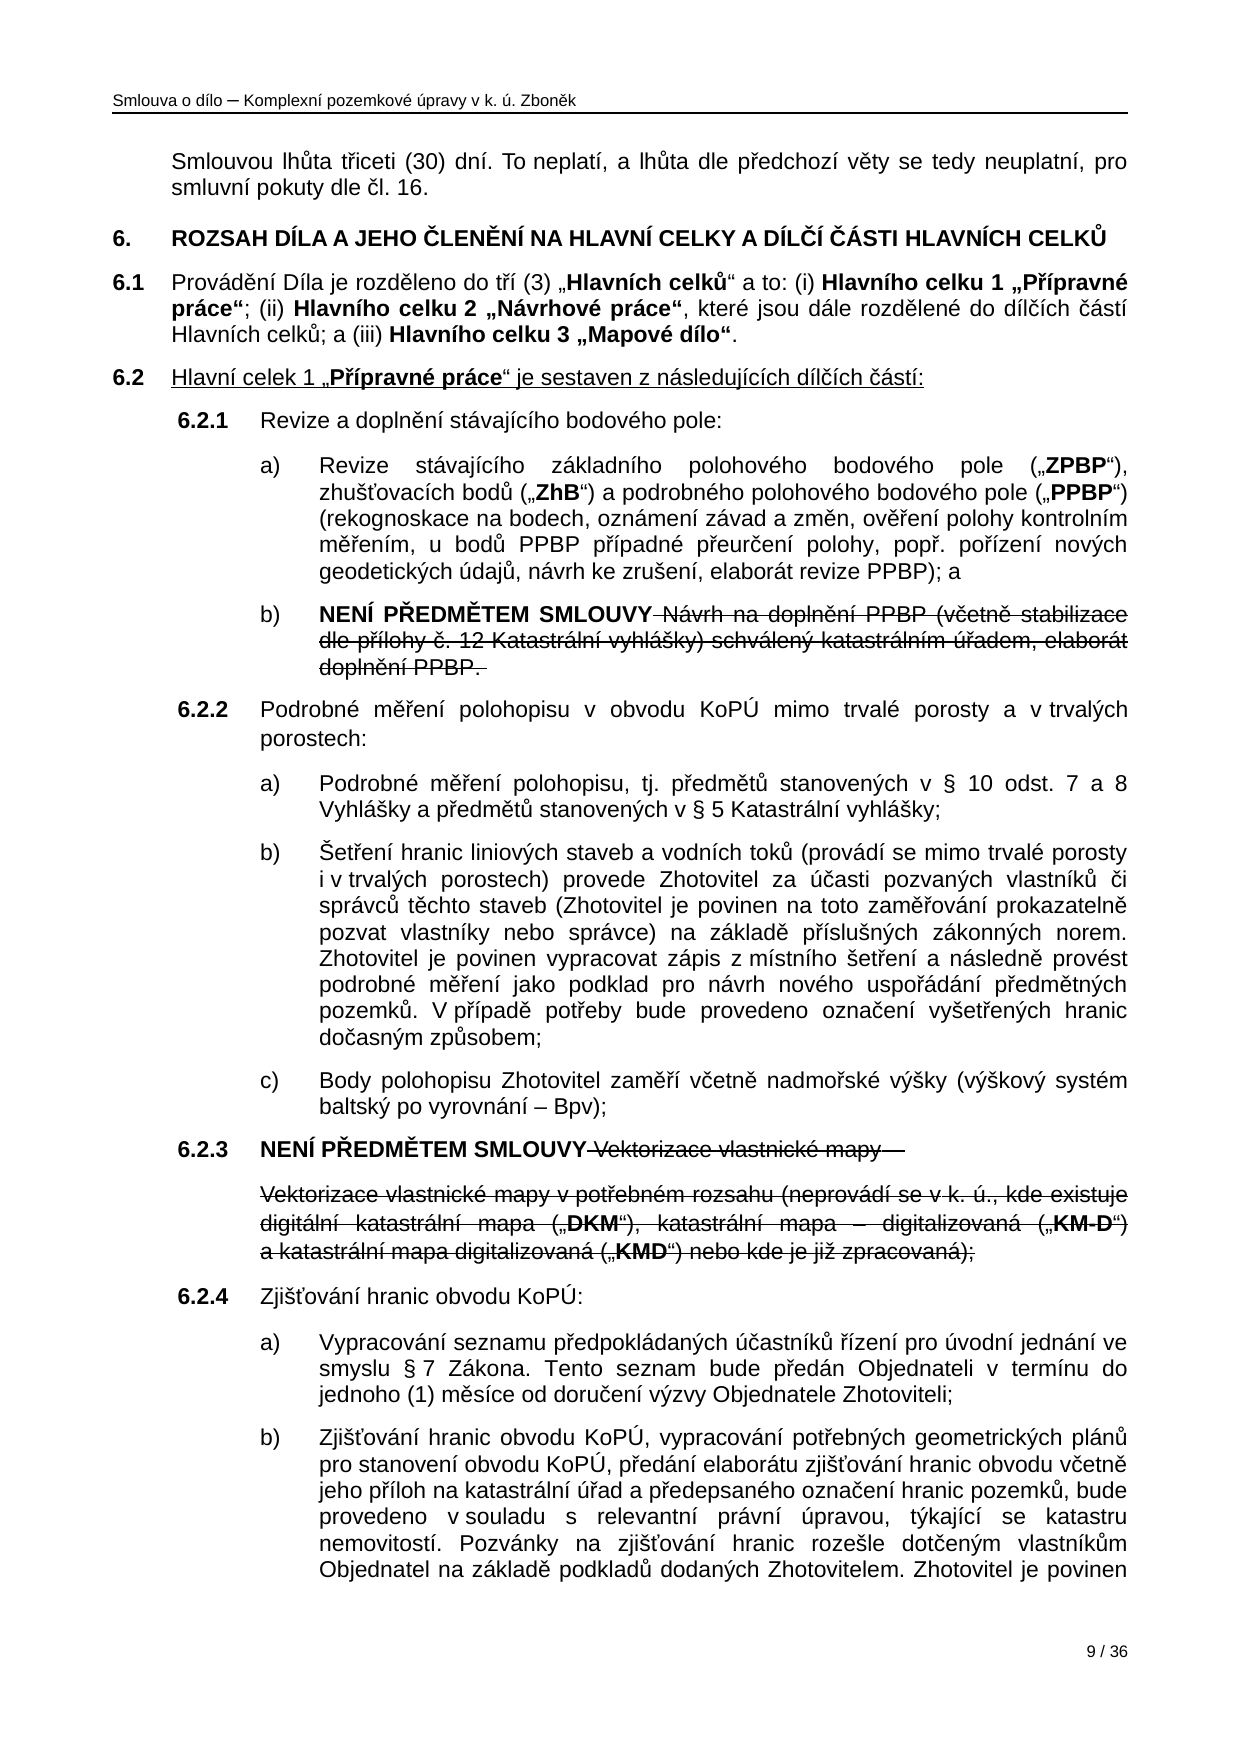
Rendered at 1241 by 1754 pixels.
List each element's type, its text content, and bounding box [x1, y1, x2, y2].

list Vektorizace vlastnické mapy v potřebném rozsahu (neprovádí se v k. ú., kde existuje digitální katastrální mapa („DKM“), katastrální mapa – digitalizovaná („KM-D“) a katastrální mapa digitalizovaná („KMD“) nebo kde je již zpracovaná); [260, 1197, 1128, 1224]
text NENÍ PŘEDMĚTEM SMLOUVY Vektorizace vlastnické mapy— [177, 1136, 1128, 1163]
text Provádění Díla je rozděleno do tří (3) „Hlavních celků“ a to: (i) Hlavního celku 1 „Přípravné práce“; (ii) Hlavního celku 2 „Návrhové práce“, které jsou dále rozdělené do dílčích částí Hlavních celků; a (iii) Hlavního celku 3 „Mapové dílo“. [112, 268, 1128, 347]
text Zjišťování hranic obvodu KoPÚ: [177, 1283, 1128, 1310]
text Revize a doplnění stávajícího bodového pole: [177, 407, 1128, 433]
list Vypracování seznamu předpokládaných účastníků řízení pro úvodní jednání ve smyslu § 7 Zákona. Tento seznam bude předán Objednateli v termínu do jednoho (1) měsíce od doručení výzvy Objednatele Zhotoviteli; [260, 1328, 1128, 1407]
list Revize stávajícího základního polohového bodového pole („ZPBP“), zhušťovacích bodů („ZhB“) a podrobného polohového bodového pole („PPBP“) (rekognoskace na bodech, oznámení závad a změn, ověření polohy kontrolním měřením, u bodů PPBP případné přeurčení polohy, popř. pořízení nových geodetických údajů, návrh ke zrušení, elaborát revize PPBP); a [260, 452, 1128, 584]
list Podrobné měření polohopisu, tj. předmětů stanovených v § 10 odst. 7 a 8 Vyhlášky a předmětů stanovených v § 5 Katastrální vyhlášky; [260, 770, 1128, 823]
text Rozsah díla a jeho členění na hlavní celky a dílčí části Hlavních celků [112, 225, 1128, 252]
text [112, 148, 1128, 200]
text Hlavní celek 1 „Přípravné práce“ je sestaven z následujících dílčích částí: [112, 364, 1128, 391]
list NENÍ PŘEDMĚTEM SMLOUVY Návrh na doplnění PPBP (včetně stabilizace dle přílohy č. 12 Katastrální vyhlášky) schválený katastrálním úřadem, elaborát doplnění PPBP. [260, 601, 1128, 680]
list Body polohopisu Zhotovitel zaměří včetně nadmořské výšky (výškový systém baltský po vyrovnání – Bpv); [260, 1067, 1128, 1119]
text Podrobné měření polohopisu v obvodu KoPÚ mimo trvalé porosty a v trvalých porostech: [177, 696, 1128, 751]
list Vektorizace vlastnické mapy v potřebném rozsahu (neprovádí se v k. ú., kde existuje digitální katastrální mapa („DKM“), katastrální mapa – digitalizovaná („KM-D“) a katastrální mapa digitalizovaná („KMD“) nebo kde je již zpracovaná); [260, 1225, 1128, 1264]
list Šetření hranic liniových staveb a vodních toků (provádí se mimo trvalé porosty i v trvalých porostech) provede Zhotovitel za účasti pozvaných vlastníků či správců těchto staveb (Zhotovitel je povinen na toto zaměřování prokazatelně pozvat vlastníky nebo správce) na základě příslušných zákonných norem. Zhotovitel je povinen vypracovat zápis z místního šetření a následně provést podrobné měření jako podklad pro návrh nového uspořádání předmětných pozemků. V případě potřeby bude provedeno označení vyšetřených hranic dočasným způsobem; [260, 839, 1128, 1050]
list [260, 1424, 1128, 1582]
